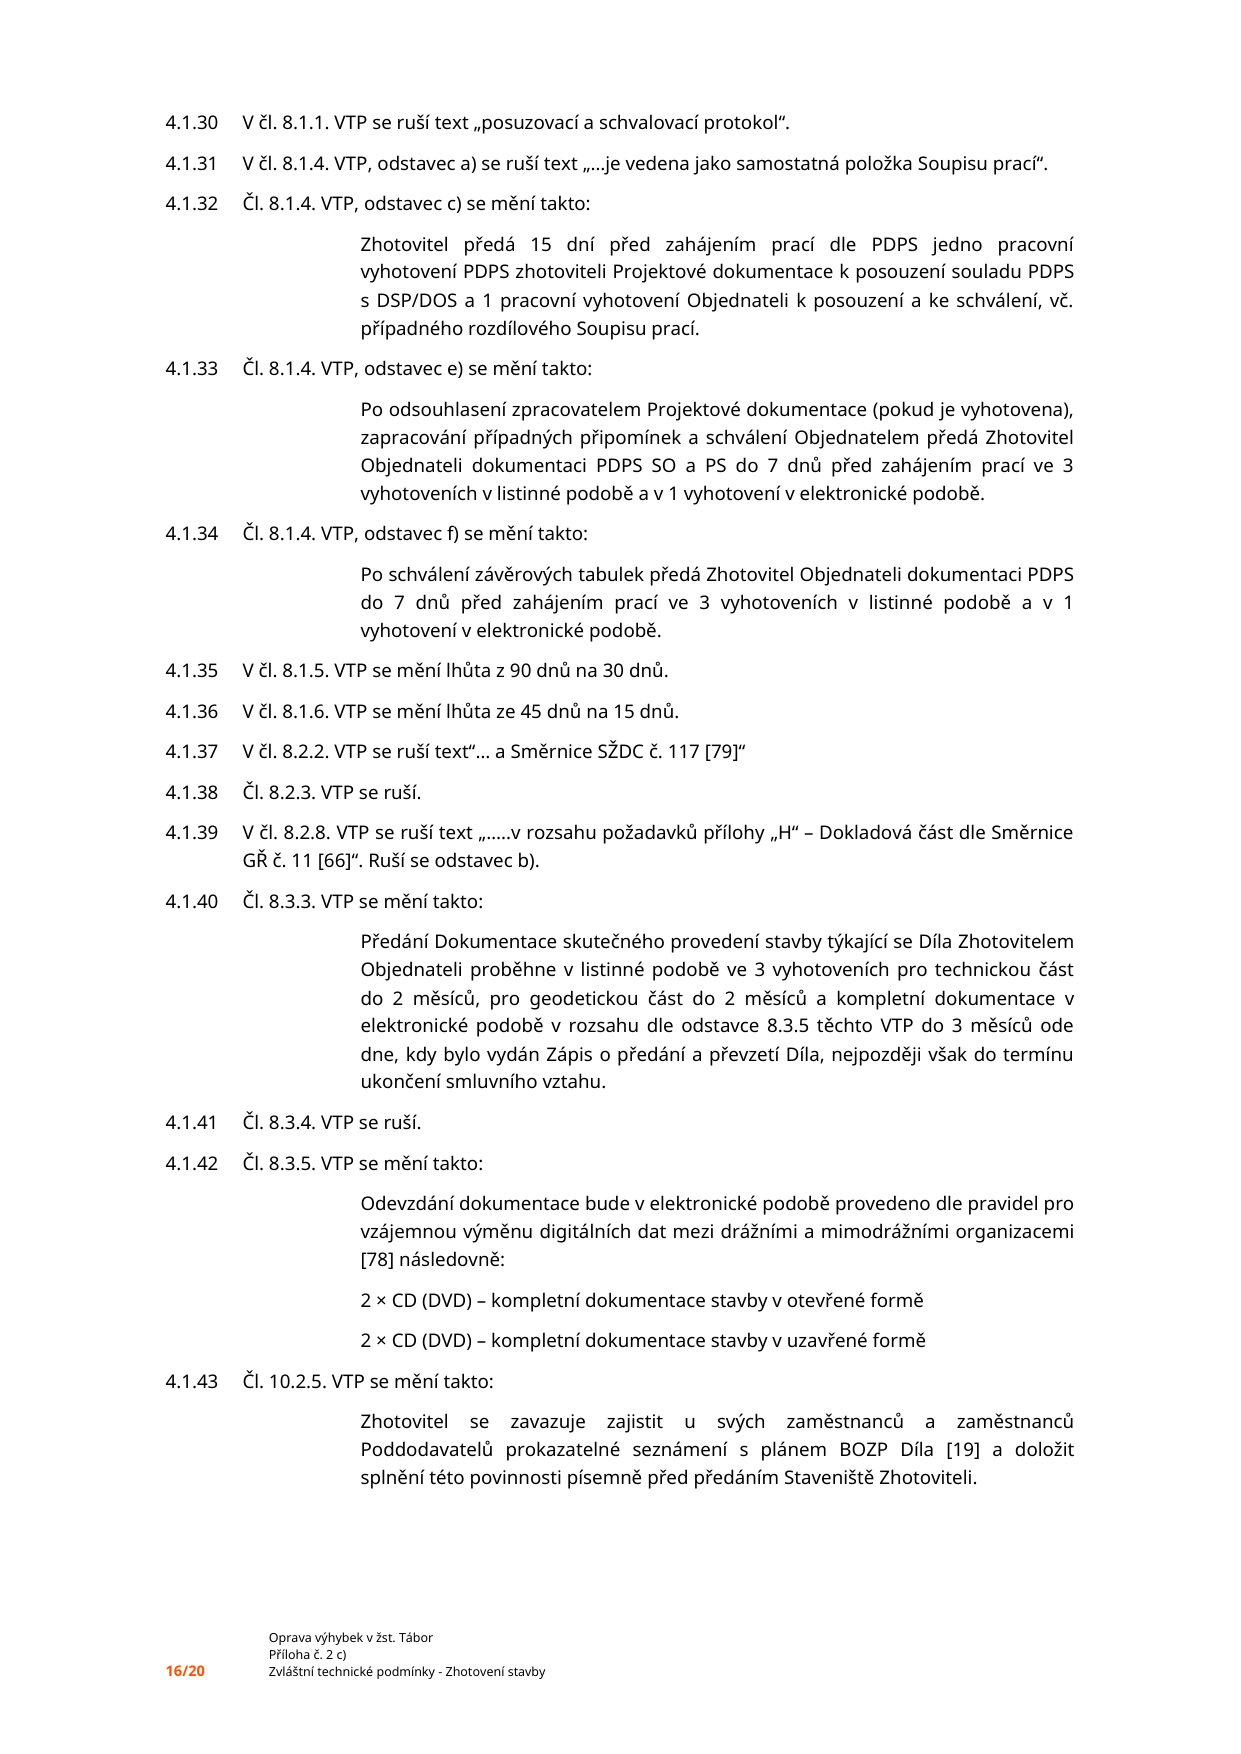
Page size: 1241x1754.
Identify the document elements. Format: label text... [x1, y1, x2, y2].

text Čl. 8.1.4. VTP, odstavec f) se mění takto: [165, 521, 1075, 546]
text V čl. 8.1.1. VTP se ruší text „posuzovací a schvalovací protokol“. [165, 109, 1075, 135]
list Zhotovitel předá 15 dní před zahájením prací dle PDPS jedno pracovní vyhotovení PDPS zhotoviteli Projektové dokumentace k posouzení souladu PDPS s DSP/DOS a 1 pracovní vyhotovení Objednateli k posouzení a ke schválení, vč. případného rozdílového Soupisu prací. [360, 231, 1075, 340]
text V čl. 8.1.6. VTP se mění lhůta ze 45 dnů na 15 dnů. [165, 698, 1075, 724]
text V čl. 8.2.2. VTP se ruší text“… a Směrnice SŽDC č. 117 [79]“ [165, 739, 1075, 764]
list Po schválení závěrových tabulek předá Zhotovitel Objednateli dokumentaci PDPS do 7 dnů před zahájením prací ve 3 vyhotoveních v listinné podobě a v 1 vyhotovení v elektronické podobě. [360, 561, 1075, 643]
text Čl. 8.3.3. VTP se mění takto: [165, 888, 1075, 914]
text V čl. 8.1.5. VTP se mění lhůta z 90 dnů na 30 dnů. [165, 658, 1075, 683]
list 2 × CD (DVD) – kompletní dokumentace stavby v uzavřené formě [360, 1327, 1075, 1353]
list Předání Dokumentace skutečného provedení stavby týkající se Díla Zhotovitelem Objednateli proběhne v listinné podobě ve 3 vyhotoveních pro technickou část do 2 měsíců, pro geodetickou část do 2 měsíců a kompletní dokumentace v elektronické podobě v rozsahu dle odstavce 8.3.5 těchto VTP do 3 měsíců ode dne, kdy bylo vydán Zápis o předání a převzetí Díla, nejpozději však do termínu ukončení smluvního vztahu. [360, 929, 1075, 1094]
list Po odsouhlasení zpracovatelem Projektové dokumentace (pokud je vyhotovena), zapracování případných připomínek a schválení Objednatelem předá Zhotovitel Objednateli dokumentaci PDPS SO a PS do 7 dnů před zahájením prací ve 3 vyhotoveních v listinné podobě a v 1 vyhotovení v elektronické podobě. [360, 396, 1075, 506]
text Čl. 8.3.4. VTP se ruší. [165, 1109, 1075, 1135]
text Čl. 8.1.4. VTP, odstavec c) se mění takto: [165, 190, 1075, 216]
list 2 × CD (DVD) – kompletní dokumentace stavby v otevřené formě [360, 1287, 1075, 1312]
text Čl. 10.2.5. VTP se mění takto: [165, 1368, 1075, 1393]
text V čl. 8.1.4. VTP, odstavec a) se ruší text „…je vedena jako samostatná položka Soupisu prací“. [165, 150, 1075, 175]
text Čl. 8.2.3. VTP se ruší. [165, 779, 1075, 805]
list Odevzdání dokumentace bude v elektronické podobě provedeno dle pravidel pro vzájemnou výměnu digitálních dat mezi drážními a mimodrážními organizacemi [78] následovně: [360, 1190, 1075, 1272]
text Čl. 8.1.4. VTP, odstavec e) se mění takto: [165, 355, 1075, 381]
text Čl. 8.3.5. VTP se mění takto: [165, 1150, 1075, 1175]
text V čl. 8.2.8. VTP se ruší text „…..v rozsahu požadavků přílohy „H“ – Dokladová část dle Směrnice GŘ č. 11 [66]“. Ruší se odstavec b). [165, 820, 1075, 873]
list Zhotovitel se zavazuje zajistit u svých zaměstnanců a zaměstnanců Poddodavatelů prokazatelné seznámení s plánem BOZP Díla [19] a doložit splnění této povinnosti písemně před předáním Staveniště Zhotoviteli. [360, 1408, 1075, 1490]
